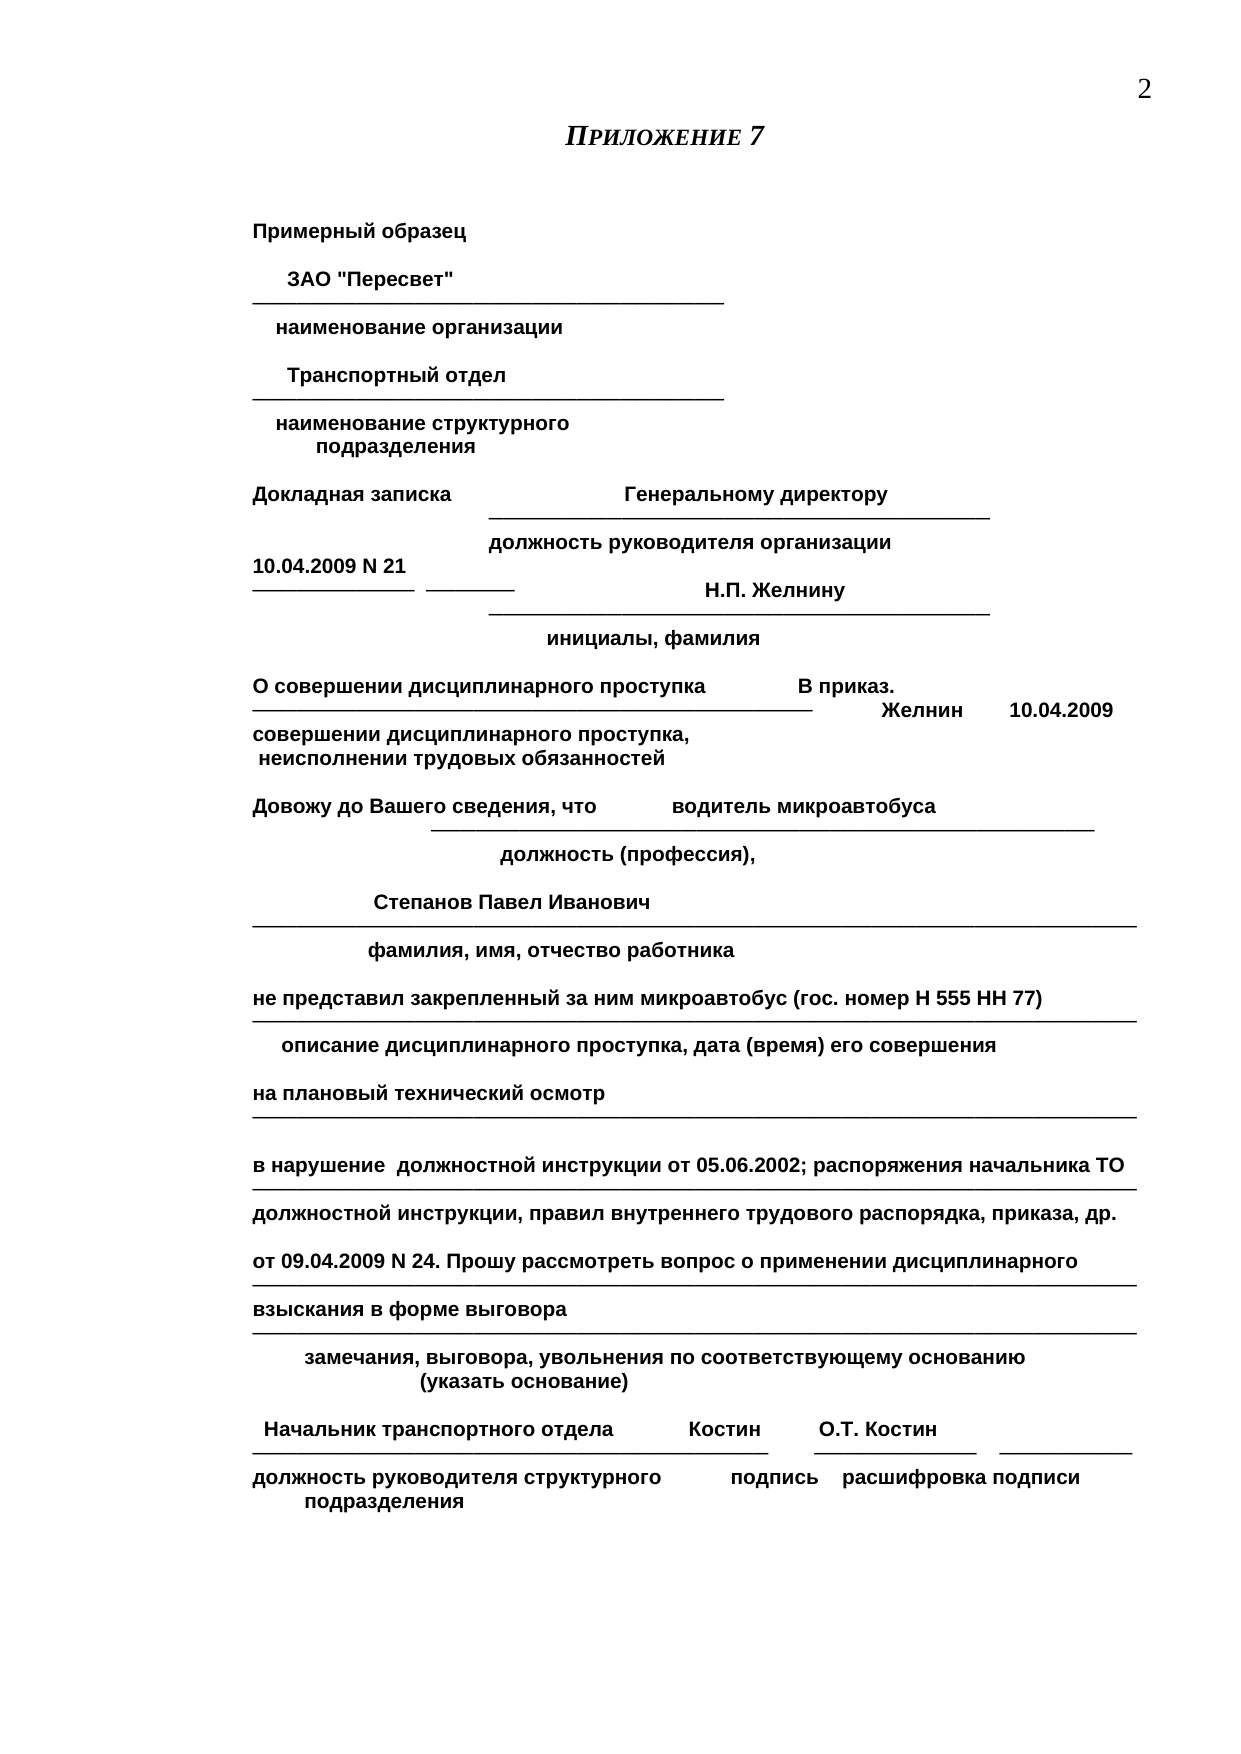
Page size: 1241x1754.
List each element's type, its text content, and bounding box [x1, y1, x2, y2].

text О совершении дисциплинарного проступка В приказ. [177, 674, 1152, 698]
text в нарушение должностной инструкции от 05.06.2002; распоряжения начальника ТО [177, 1153, 1152, 1177]
text должность руководителя организации [177, 530, 1152, 554]
text Довожу до Вашего сведения, что водитель микроавтобуса [177, 794, 1152, 818]
text подразделения [177, 434, 1152, 458]
text ──────────────────────────────────────────────────────────── [177, 913, 1152, 937]
text ──────────────────────────────────────────────────────────── [177, 1177, 1152, 1201]
text должностной инструкции, правил внутреннего трудового распорядка, приказа, др. [177, 1201, 1152, 1225]
text от 09.04.2009 N 24. Прошу рассмотреть вопрос о применении дисциплинарного [177, 1249, 1152, 1273]
text ─────────────────────────────────── ─────────── ───────── [177, 1441, 1152, 1464]
text наименование организации [177, 314, 1152, 338]
text на плановый технический осмотр [177, 1081, 1152, 1105]
text ────────────────────────────────────── Желнин 10.04.2009 [177, 698, 1152, 722]
text инициалы, фамилия [177, 626, 1152, 650]
text Транспортный отдел [177, 362, 1152, 386]
text должность (профессия), [177, 842, 1152, 866]
text взыскания в форме выговора [177, 1297, 1152, 1321]
text ───────────────────────────────────────────── [177, 818, 1152, 842]
text ──────────────────────────────── [177, 291, 1152, 314]
text ─────────── ────── Н.П. Желнину [177, 578, 1152, 602]
text Степанов Павел Иванович [177, 889, 1152, 913]
text Докладная записка Генеральному директору [177, 482, 1152, 506]
text неисполнении трудовых обязанностей [177, 746, 1152, 770]
text ────────────────────────────────── [177, 506, 1152, 530]
text ──────────────────────────────────────────────────────────── [177, 1009, 1152, 1033]
subtitle Приложение 7 [177, 118, 1152, 152]
text Начальник транспортного отдела Костин О.Т. Костин [177, 1417, 1152, 1441]
text должность руководителя структурного подпись расшифровка подписи [177, 1464, 1152, 1488]
text ──────────────────────────────────────────────────────────── [177, 1105, 1152, 1129]
text ──────────────────────────────────────────────────────────── [177, 1321, 1152, 1345]
text не представил закрепленный за ним микроавтобус (гос. номер Н 555 НН 77) [177, 985, 1152, 1009]
text ────────────────────────────────── [177, 602, 1152, 626]
text фамилия, имя, отчество работника [177, 937, 1152, 961]
text ──────────────────────────────── [177, 386, 1152, 410]
text Примерный образец [177, 219, 1152, 243]
text подразделения [177, 1488, 1152, 1512]
text (указать основание) [177, 1369, 1152, 1393]
text ЗАО "Пересвет" [177, 267, 1152, 291]
text ──────────────────────────────────────────────────────────── [177, 1273, 1152, 1297]
text замечания, выговора, увольнения по соответствующему основанию [177, 1345, 1152, 1369]
text совершении дисциплинарного проступка, [177, 722, 1152, 746]
text описание дисциплинарного проступка, дата (время) его совершения [177, 1033, 1152, 1057]
text 10.04.2009 N 21 [177, 554, 1152, 578]
text наименование структурного [177, 410, 1152, 434]
